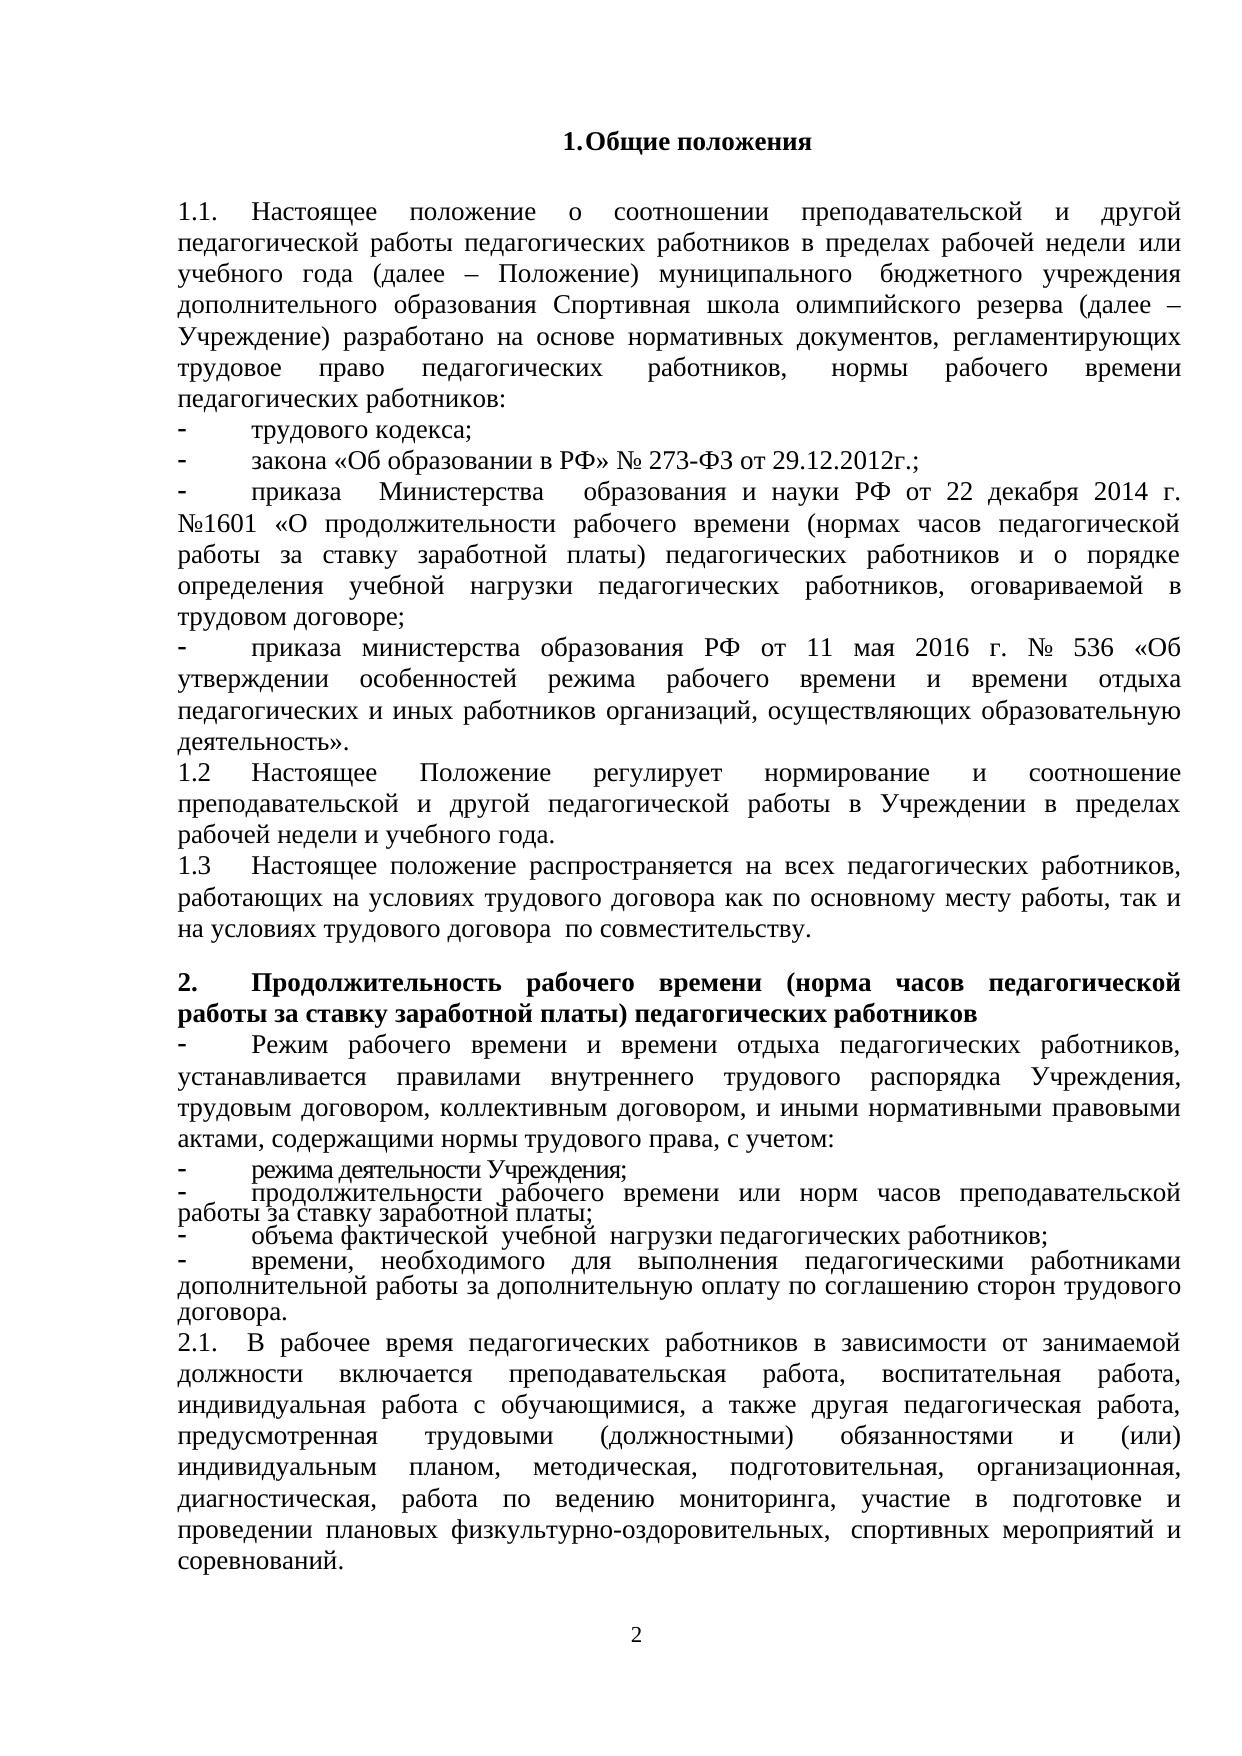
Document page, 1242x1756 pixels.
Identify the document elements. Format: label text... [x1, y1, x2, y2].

subtitle Общие положения [192, 125, 1183, 157]
list объема фактической учебной нагрузки педагогических работников; [177, 1227, 348, 1249]
list Настоящее положение распространяется на всех педагогических работников, работающих на условиях трудового договора как по основному месту работы, так и на условиях трудового договора по совместительству. [177, 849, 1181, 943]
list В рабочее время педагогических работников в зависимости от занимаемой должности включается преподавательская работа, воспитательная работа, индивидуальная работа с обучающимися, а также другая педагогическая работа, предусмотренная трудовыми (должностными) обязанностями и (или) индивидуальным планом, методическая, подготовительная, организационная, диагностическая, работа по ведению мониторинга, участие в подготовке и проведении плановых физкультурно-оздоровительных, спортивных мероприятий и соревнований. [177, 1326, 1181, 1575]
list приказа министерства образования РФ от 11 мая 2016 г. № 536 «Об утверждении особенностей режима рабочего времени и времени отдыха педагогических и иных работников организаций, осуществляющих образовательную деятельность». [177, 631, 1181, 756]
list режима деятельности Учреждения; [177, 1153, 1181, 1184]
list Настоящее Положение регулирует нормирование и соотношение преподавательской и другой педагогической работы в Учреждении в пределах рабочей недели и учебного года. [177, 756, 1181, 849]
list Настоящее положение о соотношении преподавательской и другой педагогической работы педагогических работников в пределах рабочей недели или учебного года (далее – Положение) муниципального бюджетного учреждения дополнительного образования Спортивная школа олимпийского резерва (далее – Учреждение) разработано на основе нормативных документов, регламентирующих трудовое право педагогических работников, нормы рабочего времени педагогических работников: [177, 195, 1181, 413]
list объема фактической учебной нагрузки педагогических работников; [350, 1227, 1181, 1249]
list трудового кодекса; [177, 413, 1181, 444]
subtitle Продолжительность рабочего времени (норма часов педагогической работы за ставку заработной платы) педагогических работников [177, 966, 1181, 1028]
list закона «Об образовании в РФ» № 273-ФЗ от 29.12.2012г.; [177, 444, 1181, 476]
list времени, необходимого для выполнения педагогическими работниками дополнительной работы за дополнительную оплату по соглашению сторон трудового договора. [177, 1249, 1181, 1326]
list продолжительности рабочего времени или норм часов преподавательской работы за ставку заработной платы; [177, 1184, 1181, 1227]
list приказа Министерства образования и науки РФ от 22 декабря 2014 г. №1601 «О продолжительности рабочего времени (нормах часов педагогической работы за ставку заработной платы) педагогических работников и о порядке определения учебной нагрузки педагогических работников, оговариваемой в трудовом договоре; [177, 476, 1181, 631]
list Режим рабочего времени и времени отдыха педагогических работников, устанавливается правилами внутреннего трудового распорядка Учреждения, трудовым договором, коллективным договором, и иными нормативными правовыми актами, содержащими нормы трудового права, с учетом: [177, 1028, 1181, 1153]
